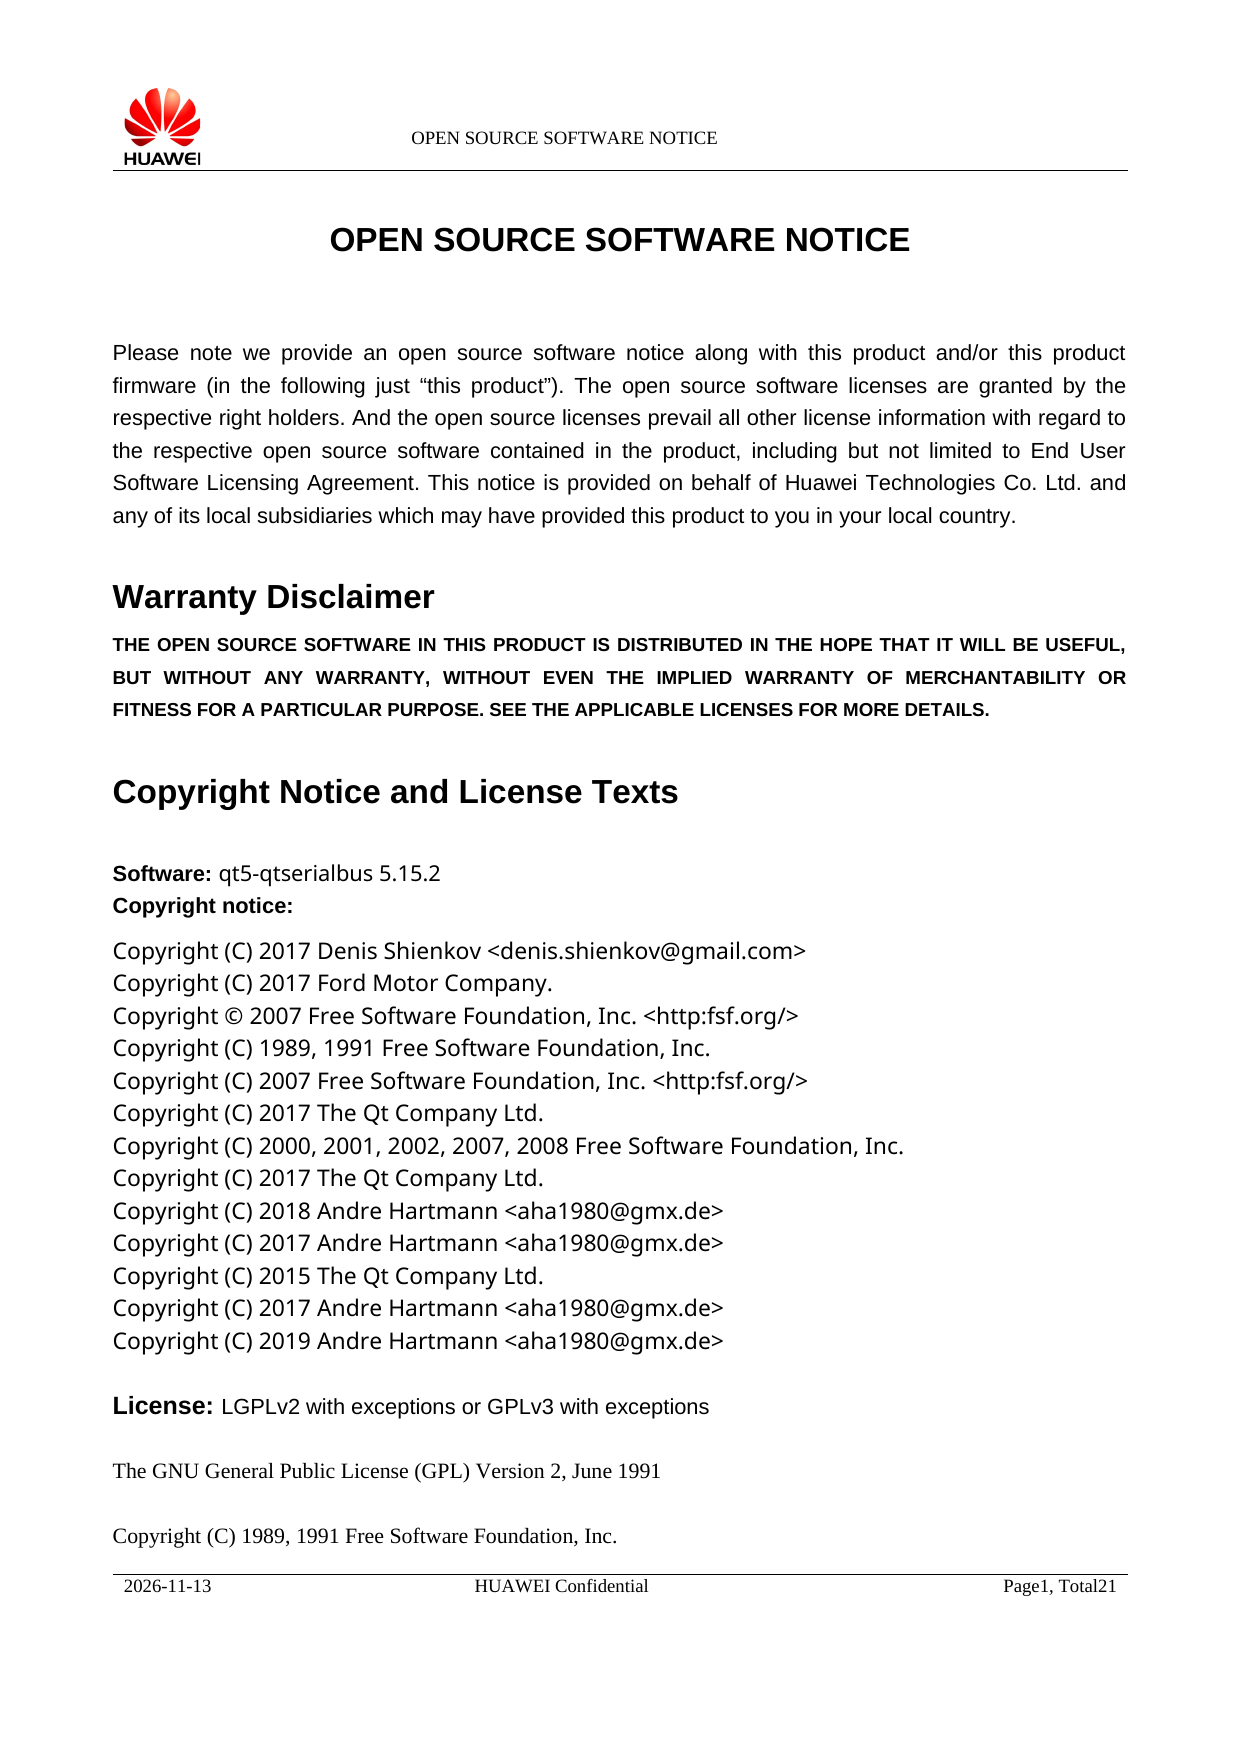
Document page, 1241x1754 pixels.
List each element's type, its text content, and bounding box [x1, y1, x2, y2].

picture [124, 88, 201, 165]
title Software: qt5-qtserialbus 5.15.2 [112, 856, 1128, 889]
text The GNU General Public License (GPL) Version 2, June 1991 [112, 1421, 1128, 1486]
text Copyright notice: [112, 889, 1128, 921]
text OPEN SOURCE SOFTWARE NOTICE [112, 206, 1128, 271]
text License: LGPLv2 with exceptions or GPLv3 with exceptions [112, 1389, 1128, 1421]
text Warranty Disclaimer [112, 564, 1128, 629]
text Please note we provide an open source software notice along with this product and/or this product firmware (in the following just “this product”). The open source software licenses are granted by the respective right holders. And the open source licenses prevail all other license information with regard to the respective open source software contained in the product, including but not limited to End User Software Licensing Agreement. This notice is provided on behalf of Huawei Technologies Co. Ltd. and any of its local subsidiaries which may have provided this product to you in your local country. [112, 336, 1128, 531]
text Copyright Notice and License Texts [112, 759, 1128, 824]
text Copyright (C) 1989, 1991 Free Software Foundation, Inc. [112, 1519, 1128, 1551]
text Copyright (C) 2017 Denis Shienkov <denis.shienkov@gmail.com> Copyright (C) 2017 Ford Motor Company. Copyright © 2007 Free Software Foundation, Inc. <http:fsf.org/> Copyright (C) 1989, 1991 Free Software Foundation, Inc. Copyright (C) 2007 Free Software Foundation, Inc. <http:fsf.org/> ﻿Copyright (C) 2017 The Qt Company Ltd. Copyright (C) 2000, 2001, 2002, 2007, 2008 Free Software Foundation, Inc. Copyright (C) 2017 The Qt Company Ltd. Copyright (C) 2018 Andre Hartmann <aha1980@gmx.de> Copyright (C) 2017 Andre Hartmann <aha1980@gmx.de> Copyright (C) 2015 The Qt Company Ltd. ﻿Copyright (C) 2017 Andre Hartmann <aha1980@gmx.de> Copyright (C) 2019 Andre Hartmann <aha1980@gmx.de> [112, 934, 1128, 1389]
text The open source software in this product is distributed in the hope that it will be useful, but WITHOUT ANY WARRANTY, without even the implied warranty of MERCHANTABILITY or FITNESS FOR A PARTICULAR PURPOSE. See the applicable licenses for more details. [112, 629, 1128, 726]
